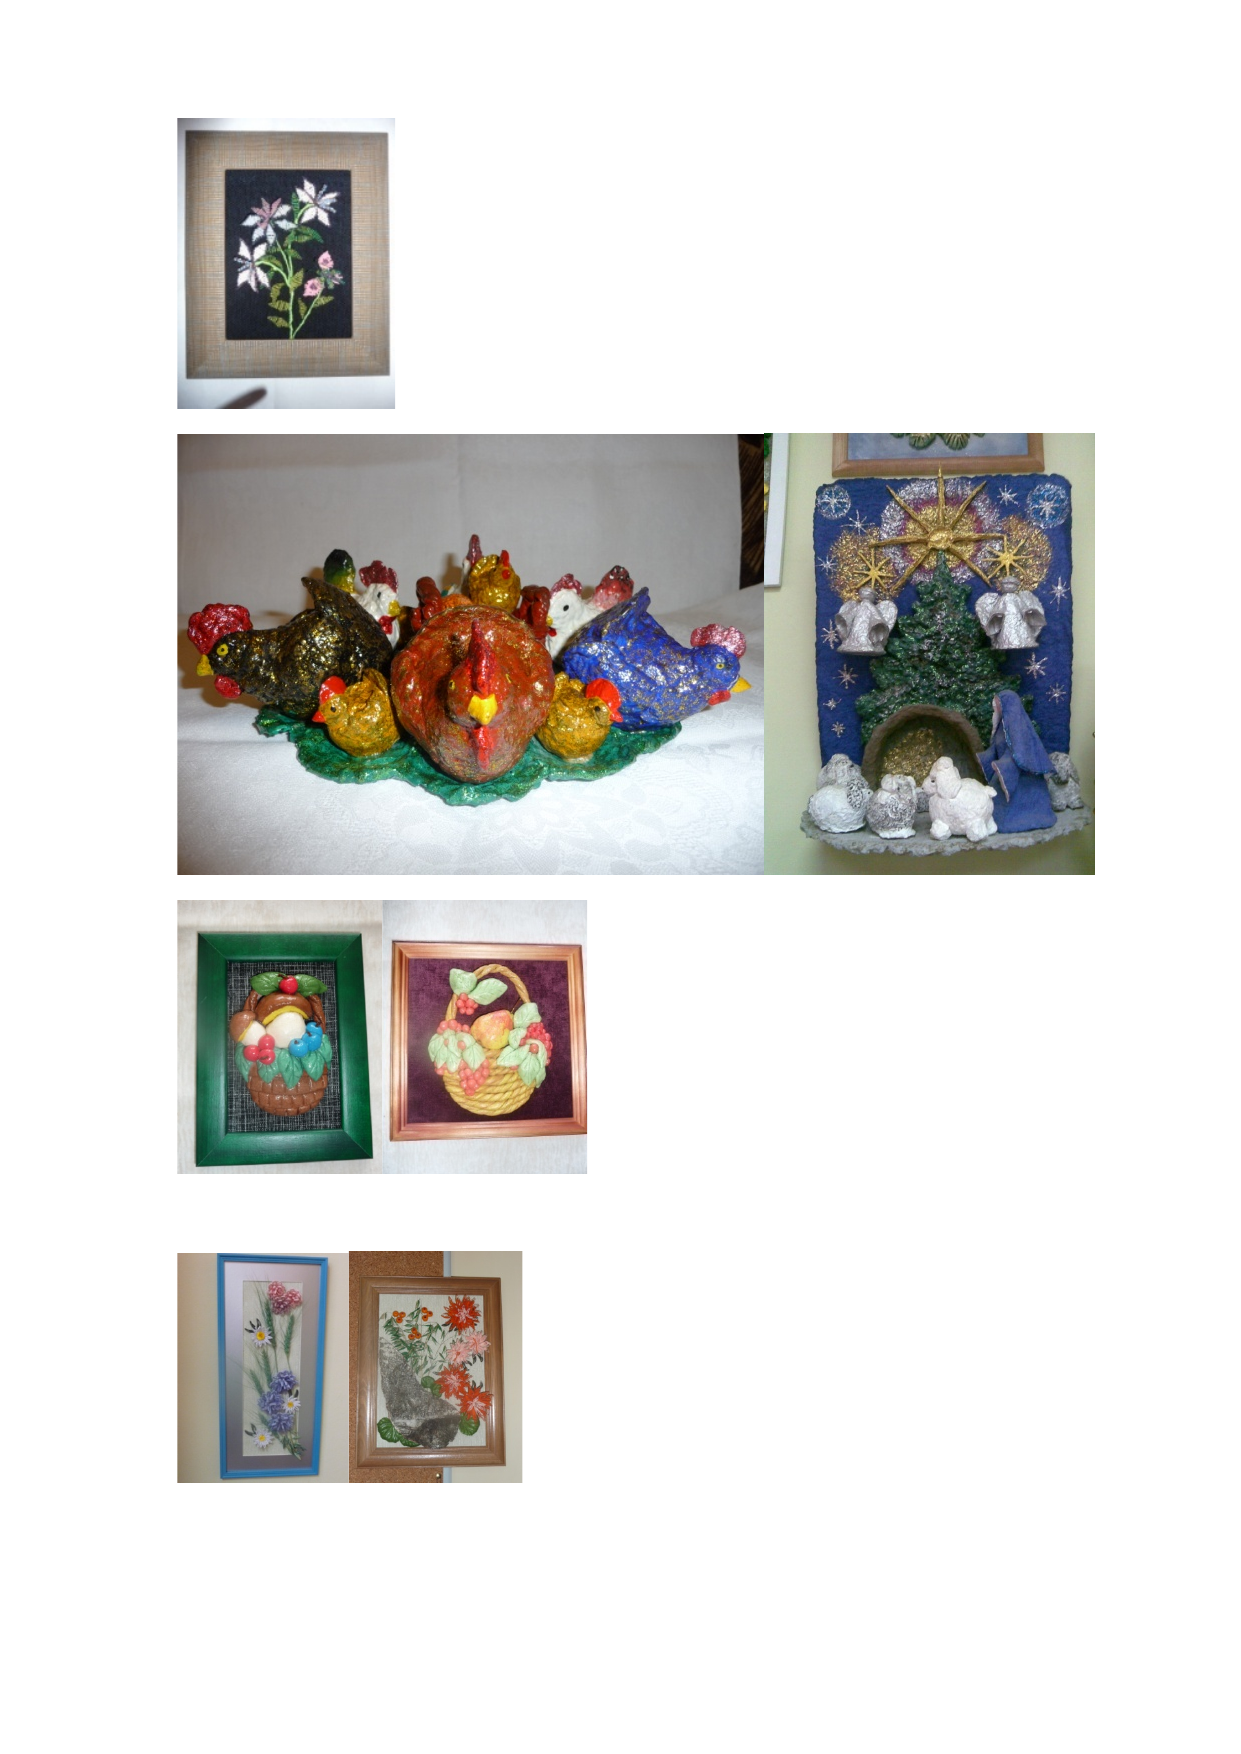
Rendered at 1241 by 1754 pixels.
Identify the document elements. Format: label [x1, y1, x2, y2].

picture [177, 900, 588, 1174]
picture [177, 118, 396, 409]
picture [177, 433, 1095, 875]
picture [177, 1251, 523, 1483]
